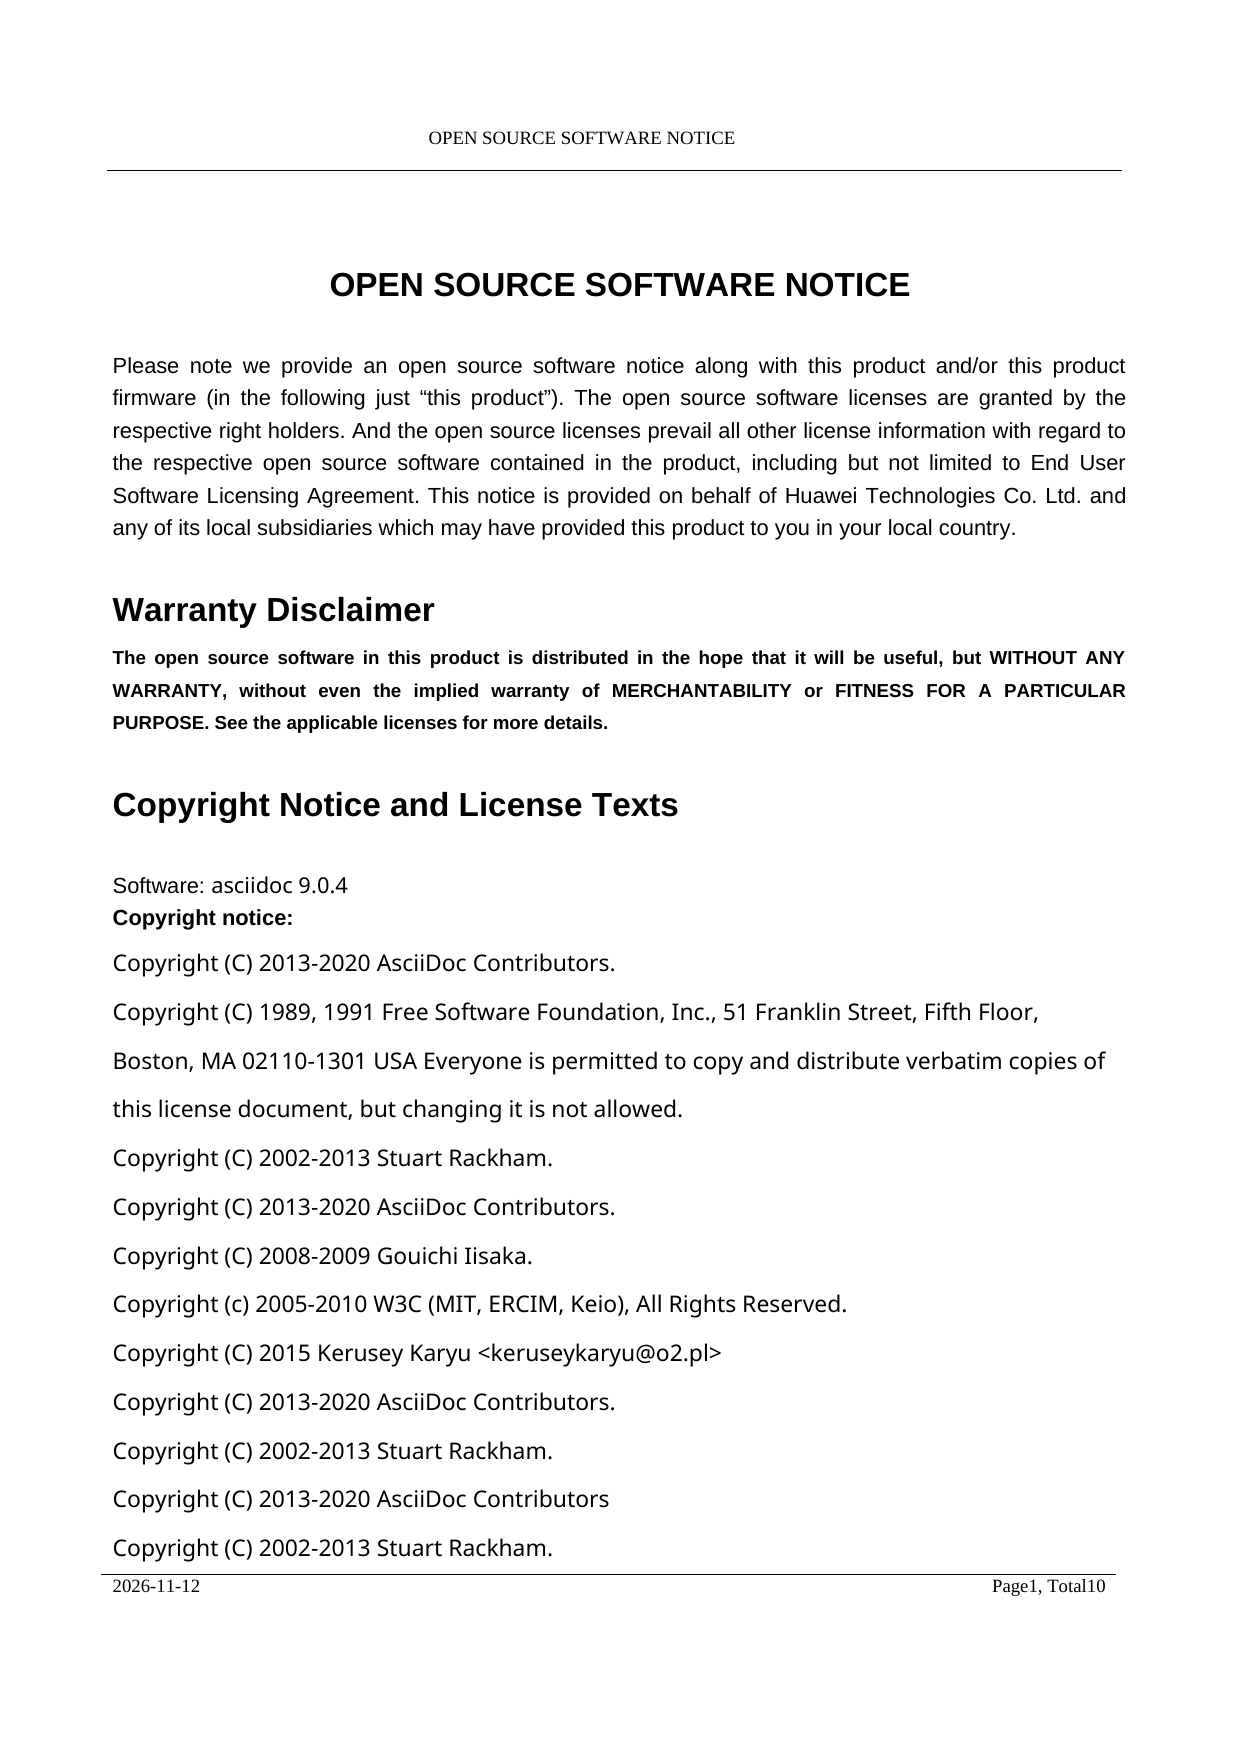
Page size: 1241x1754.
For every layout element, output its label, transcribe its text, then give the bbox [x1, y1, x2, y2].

text OPEN SOURCE SOFTWARE NOTICE [112, 251, 1128, 316]
text Software: asciidoc 9.0.4 [112, 869, 1128, 901]
text Warranty Disclaimer [112, 576, 1128, 641]
text Please note we provide an open source software notice along with this product and/or this product firmware (in the following just “this product”). The open source software licenses are granted by the respective right holders. And the open source licenses prevail all other license information with regard to the respective open source software contained in the product, including but not limited to End User Software Licensing Agreement. This notice is provided on behalf of Huawei Technologies Co. Ltd. and any of its local subsidiaries which may have provided this product to you in your local country. [112, 349, 1128, 544]
text The open source software in this product is distributed in the hope that it will be useful, but WITHOUT ANY WARRANTY, without even the implied warranty of MERCHANTABILITY or FITNESS FOR A PARTICULAR PURPOSE. See the applicable licenses for more details. [112, 641, 1128, 739]
text Copyright notice: [112, 901, 1128, 934]
text Copyright Notice and License Texts [112, 771, 1128, 836]
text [112, 947, 1128, 1564]
